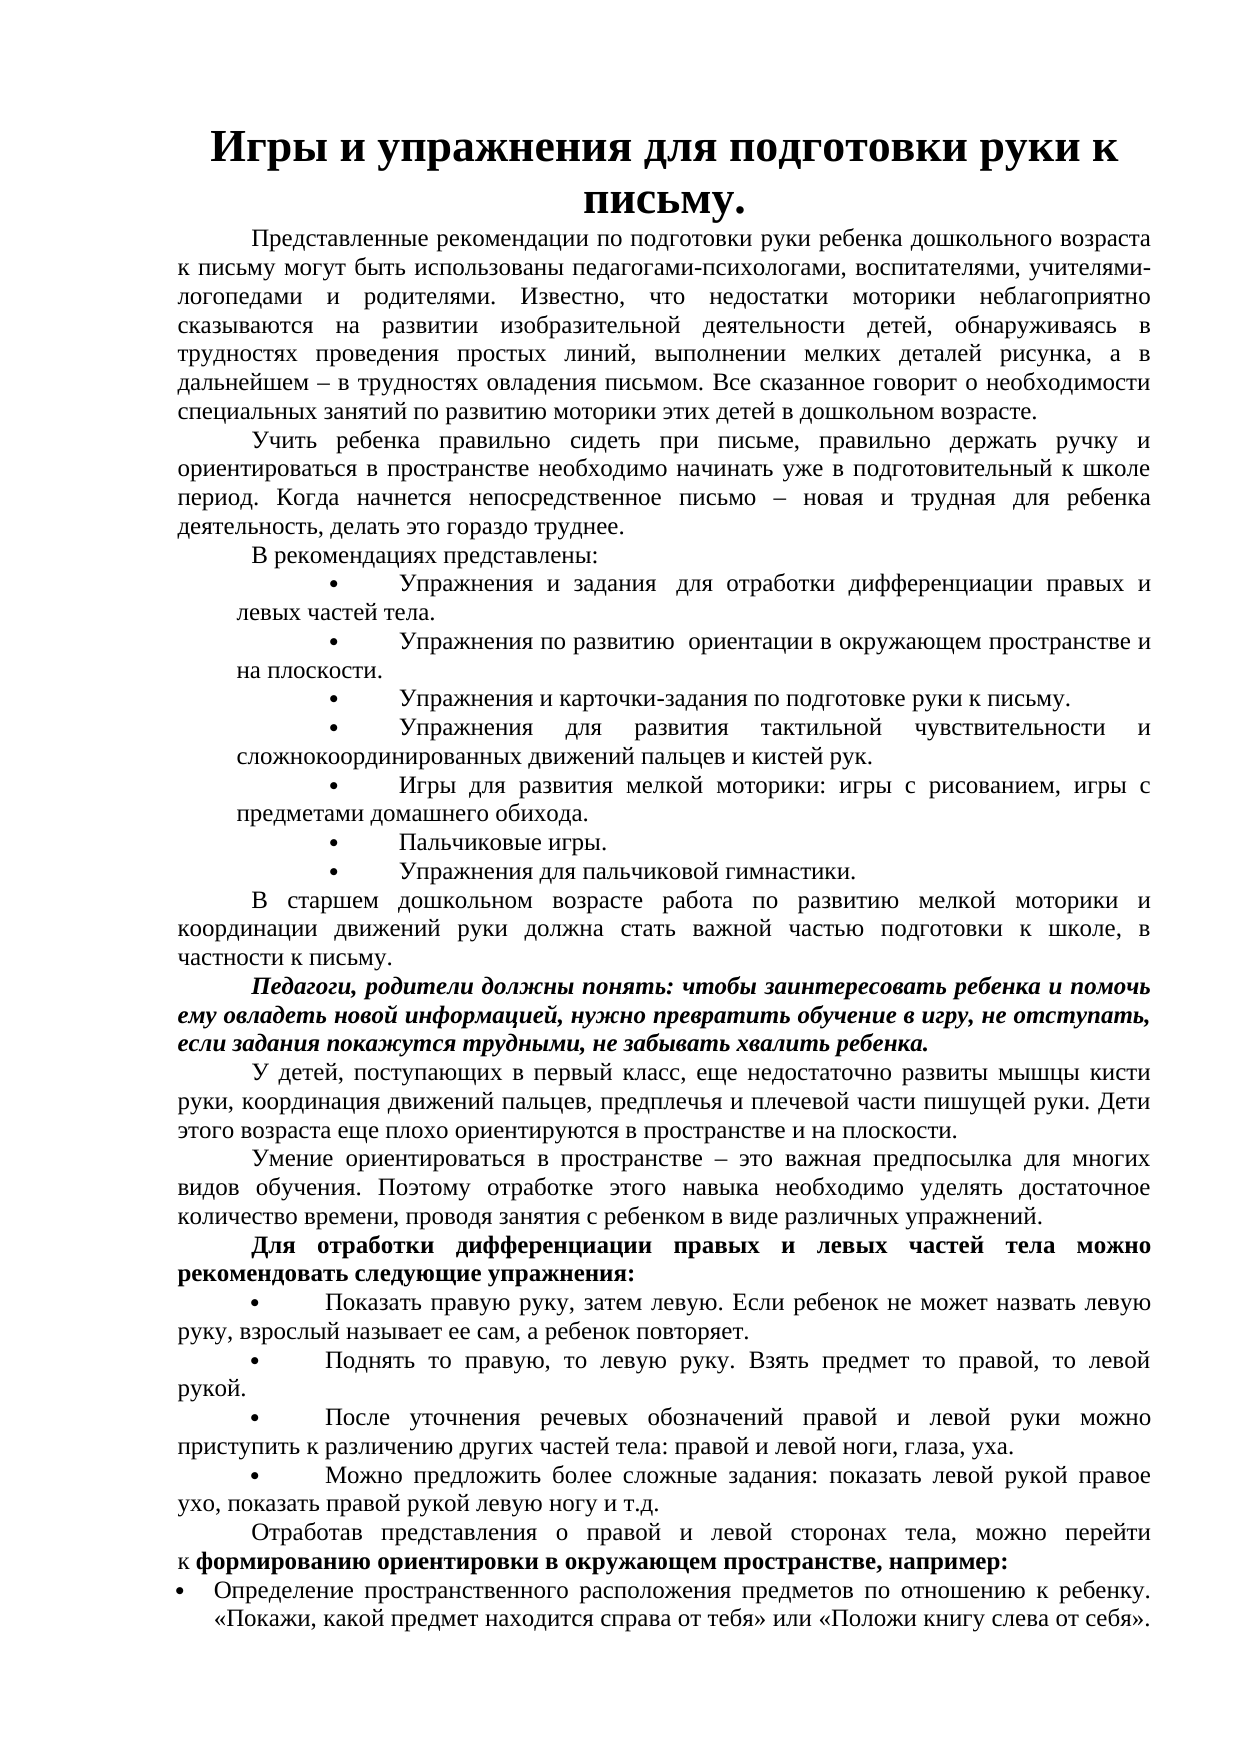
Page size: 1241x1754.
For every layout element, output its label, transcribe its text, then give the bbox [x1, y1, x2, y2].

text В рекомендациях представлены: [177, 540, 1152, 568]
list Можно предложить более сложные задания: показать левой рукой правое ухо, показать правой рукой левую ногу и т.д. [177, 1460, 1152, 1517]
text Умение ориентироваться в пространстве – это важная предпосылка для многих видов обучения. Поэтому отработке этого навыка необходимо уделять достаточное количество времени, проводя занятия с ребенком в виде различных упражнений. [177, 1143, 1152, 1230]
list Упражнения для развития тактильной чувствительности и сложнокоординированных движений пальцев и кистей рук. [236, 712, 1152, 770]
list Пальчиковые игры. [236, 827, 1152, 856]
text В старшем дошкольном возрасте работа по развитию мелкой моторики и координации движений руки должна стать важной частью подготовки к школе, в частности к письму. [177, 885, 1152, 971]
list Упражнения и карточки-задания по подготовке руки к письму. [236, 683, 1152, 712]
text Представленные рекомендации по подготовки руки ребенка дошкольного возраста к письму могут быть использованы педагогами-психологами, воспитателями, учителями-логопедами и родителями. Известно, что недостатки моторики неблагоприятно сказываются на развитии изобразительной деятельности детей, обнаруживаясь в трудностях проведения простых линий, выполнении мелких деталей рисунка, а в дальнейшем – в трудностях овладения письмом. Все сказанное говорит о необходимости специальных занятий по развитию моторики этих детей в дошкольном возрасте. [177, 223, 1152, 425]
text Педагоги, родители должны понять: чтобы заинтересовать ребенка и помочь ему овладеть новой информацией, нужно превратить обучение в игру, не отступать, если задания покажутся трудными, не забывать хвалить ребенка. [177, 971, 1152, 1057]
text Игры и упражнения для подготовки руки к письму. [177, 118, 1152, 223]
list Упражнения и задания для отработки дифференциации правых и левых частей тела. [236, 568, 1152, 626]
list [176, 1575, 1152, 1632]
text Для отработки дифференциации правых и левых частей тела можно рекомендовать следующие упражнения: [177, 1230, 1152, 1287]
list Игры для развития мелкой моторики: игры с рисованием, игры с предметами домашнего обихода. [236, 770, 1152, 827]
list Показать правую руку, затем левую. Если ребенок не может назвать левую руку, взрослый называет ее сам, а ребенок повторяет. [177, 1287, 1152, 1345]
text У детей, поступающих в первый класс, еще недостаточно развиты мышцы кисти руки, координация движений пальцев, предплечья и плечевой части пишущей руки. Дети этого возраста еще плохо ориентируются в пространстве и на плоскости. [177, 1057, 1152, 1143]
text Отработав представления о правой и левой сторонах тела, можно перейти к формированию ориентировки в окружающем пространстве, например: [177, 1517, 1152, 1575]
text Учить ребенка правильно сидеть при письме, правильно держать ручку и ориентироваться в пространстве необходимо начинать уже в подготовительный к школе период. Когда начнется непосредственное письмо – новая и трудная для ребенка деятельность, делать это гораздо труднее. [177, 425, 1152, 540]
list Упражнения для пальчиковой гимнастики. [236, 856, 1152, 885]
list Поднять то правую, то левую руку. Взять предмет то правой, то левой рукой. [177, 1345, 1152, 1402]
list Упражнения по развитию ориентации в окружающем пространстве и на плоскости. [236, 626, 1152, 683]
list После уточнения речевых обозначений правой и левой руки можно приступить к различению других частей тела: правой и левой ноги, глаза, уха. [177, 1402, 1152, 1460]
